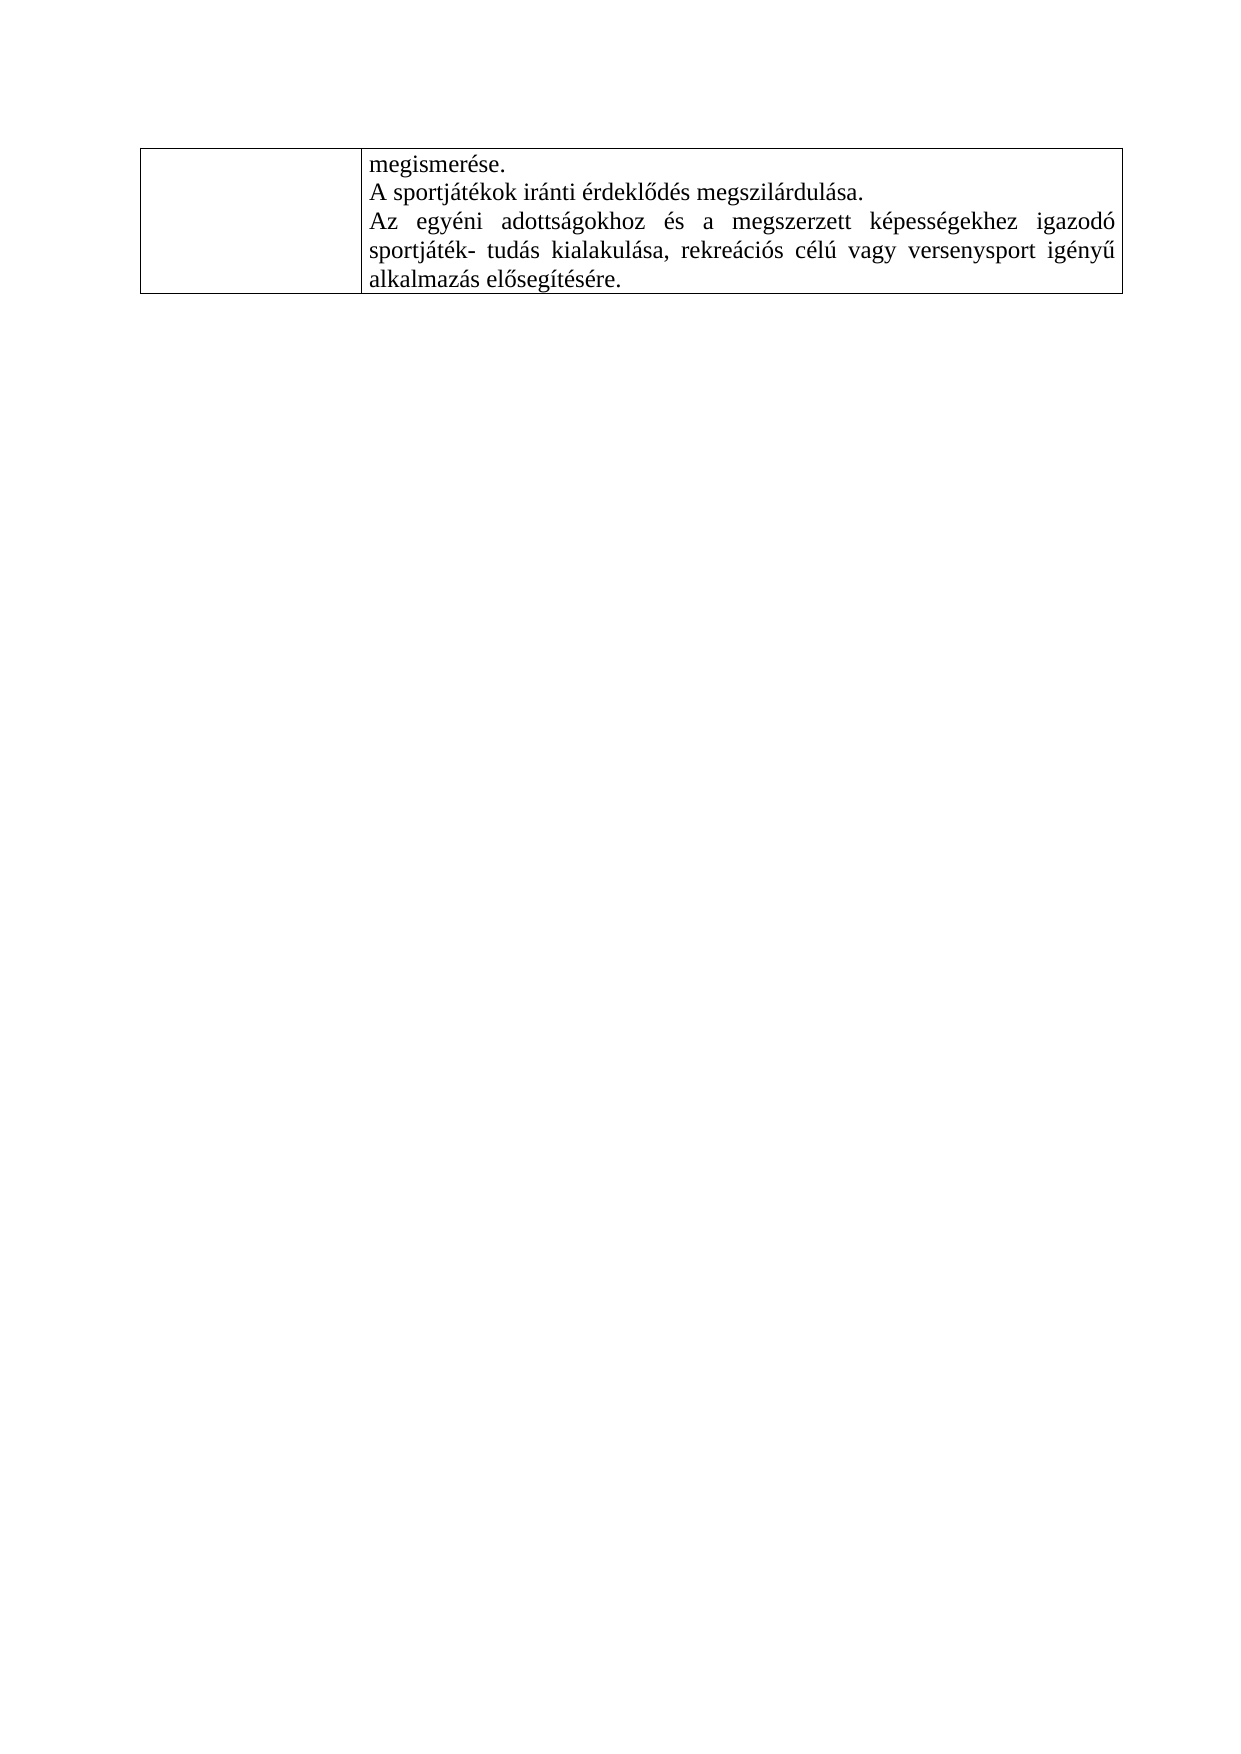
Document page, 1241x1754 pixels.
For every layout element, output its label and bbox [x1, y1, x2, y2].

table_cell [141, 149, 361, 292]
table_cell [362, 149, 1122, 292]
